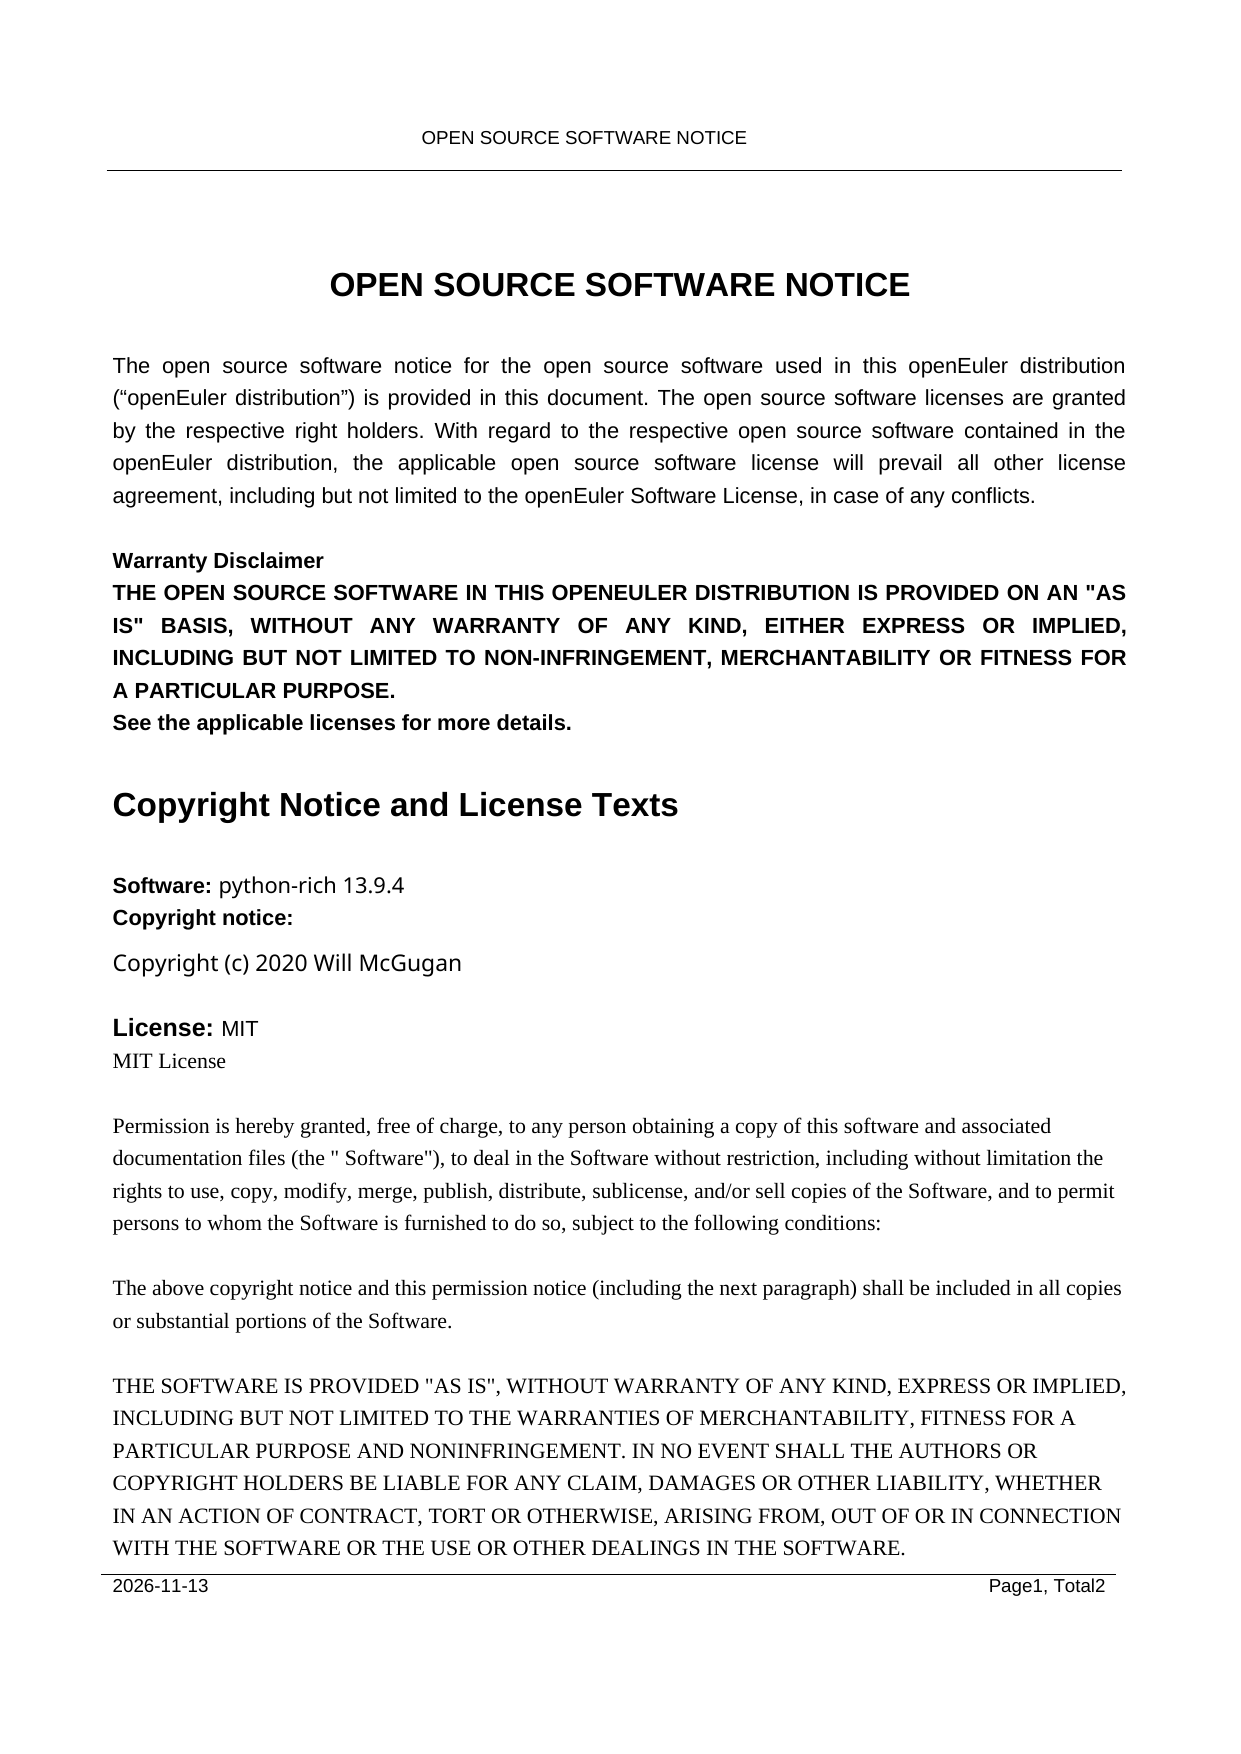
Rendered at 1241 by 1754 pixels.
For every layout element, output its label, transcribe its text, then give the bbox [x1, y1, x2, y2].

text License: MIT [112, 1012, 1128, 1044]
text Copyright (c) 2020 Will McGugan [112, 947, 1128, 1012]
text Copyright notice: [112, 901, 1128, 934]
title Software: python-rich 13.9.4 [112, 869, 1128, 901]
text Copyright Notice and License Texts [112, 771, 1128, 836]
text OPEN SOURCE SOFTWARE NOTICE [112, 251, 1128, 316]
text The open source software notice for the open source software used in this openEuler distribution (“openEuler distribution”) is provided in this document. The open source software licenses are granted by the respective right holders. With regard to the respective open source software contained in the openEuler distribution, the applicable open source software license will prevail all other license agreement, including but not limited to the openEuler Software License, in case of any conflicts. [112, 349, 1128, 511]
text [112, 1044, 1128, 1564]
text THE OPEN SOURCE SOFTWARE IN THIS OPENEULER DISTRIBUTION IS PROVIDED ON AN "AS IS" BASIS, WITHOUT ANY WARRANTY OF ANY KIND, EITHER EXPRESS OR IMPLIED, INCLUDING BUT NOT LIMITED TO NON-INFRINGEMENT, MERCHANTABILITY OR FITNESS FOR A PARTICULAR PURPOSE. See the applicable licenses for more details. [112, 576, 1128, 739]
text Warranty Disclaimer [112, 544, 1128, 576]
